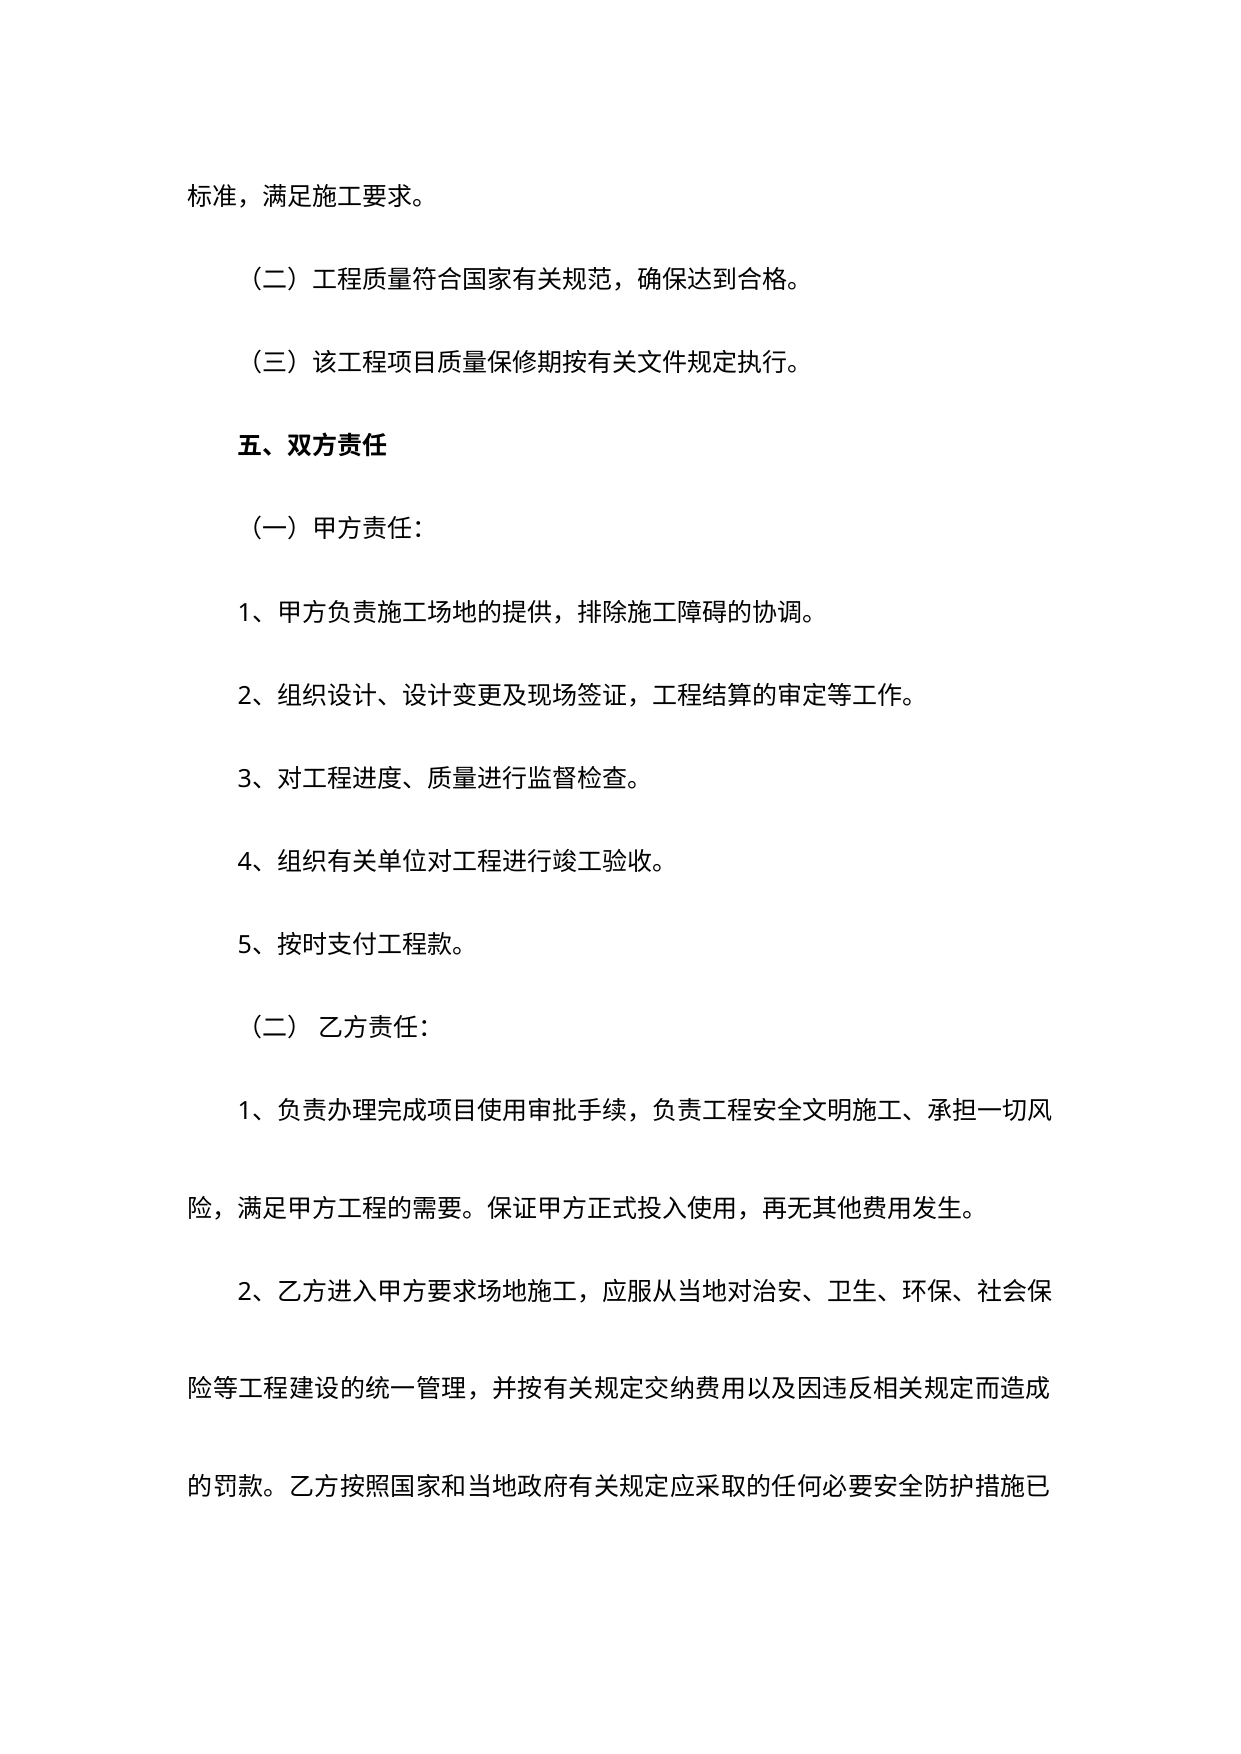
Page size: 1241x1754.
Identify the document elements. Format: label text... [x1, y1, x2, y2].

text （二） 乙方责任： [187, 993, 1053, 1058]
text （三）该工程项目质量保修期按有关文件规定执行。 [187, 328, 1053, 393]
text 5、按时支付工程款。 [187, 910, 1053, 975]
text 五、双方责任 [187, 411, 1053, 476]
text 1、甲方负责施工场地的提供，排除施工障碍的协调。 [187, 578, 1053, 643]
text 1、负责办理完成项目使用审批手续，负责工程安全文明施工、承担一切风险，满足甲方工程的需要。保证甲方正式投入使用，再无其他费用发生。 [187, 1076, 1053, 1239]
text 3、对工程进度、质量进行监督检查。 [187, 744, 1053, 809]
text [187, 1257, 1053, 1517]
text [187, 162, 1053, 227]
text 2、组织设计、设计变更及现场签证，工程结算的审定等工作。 [187, 661, 1053, 726]
text 4、组织有关单位对工程进行竣工验收。 [187, 827, 1053, 892]
text （一）甲方责任： [187, 494, 1053, 559]
text （二）工程质量符合国家有关规范，确保达到合格。 [187, 245, 1053, 310]
